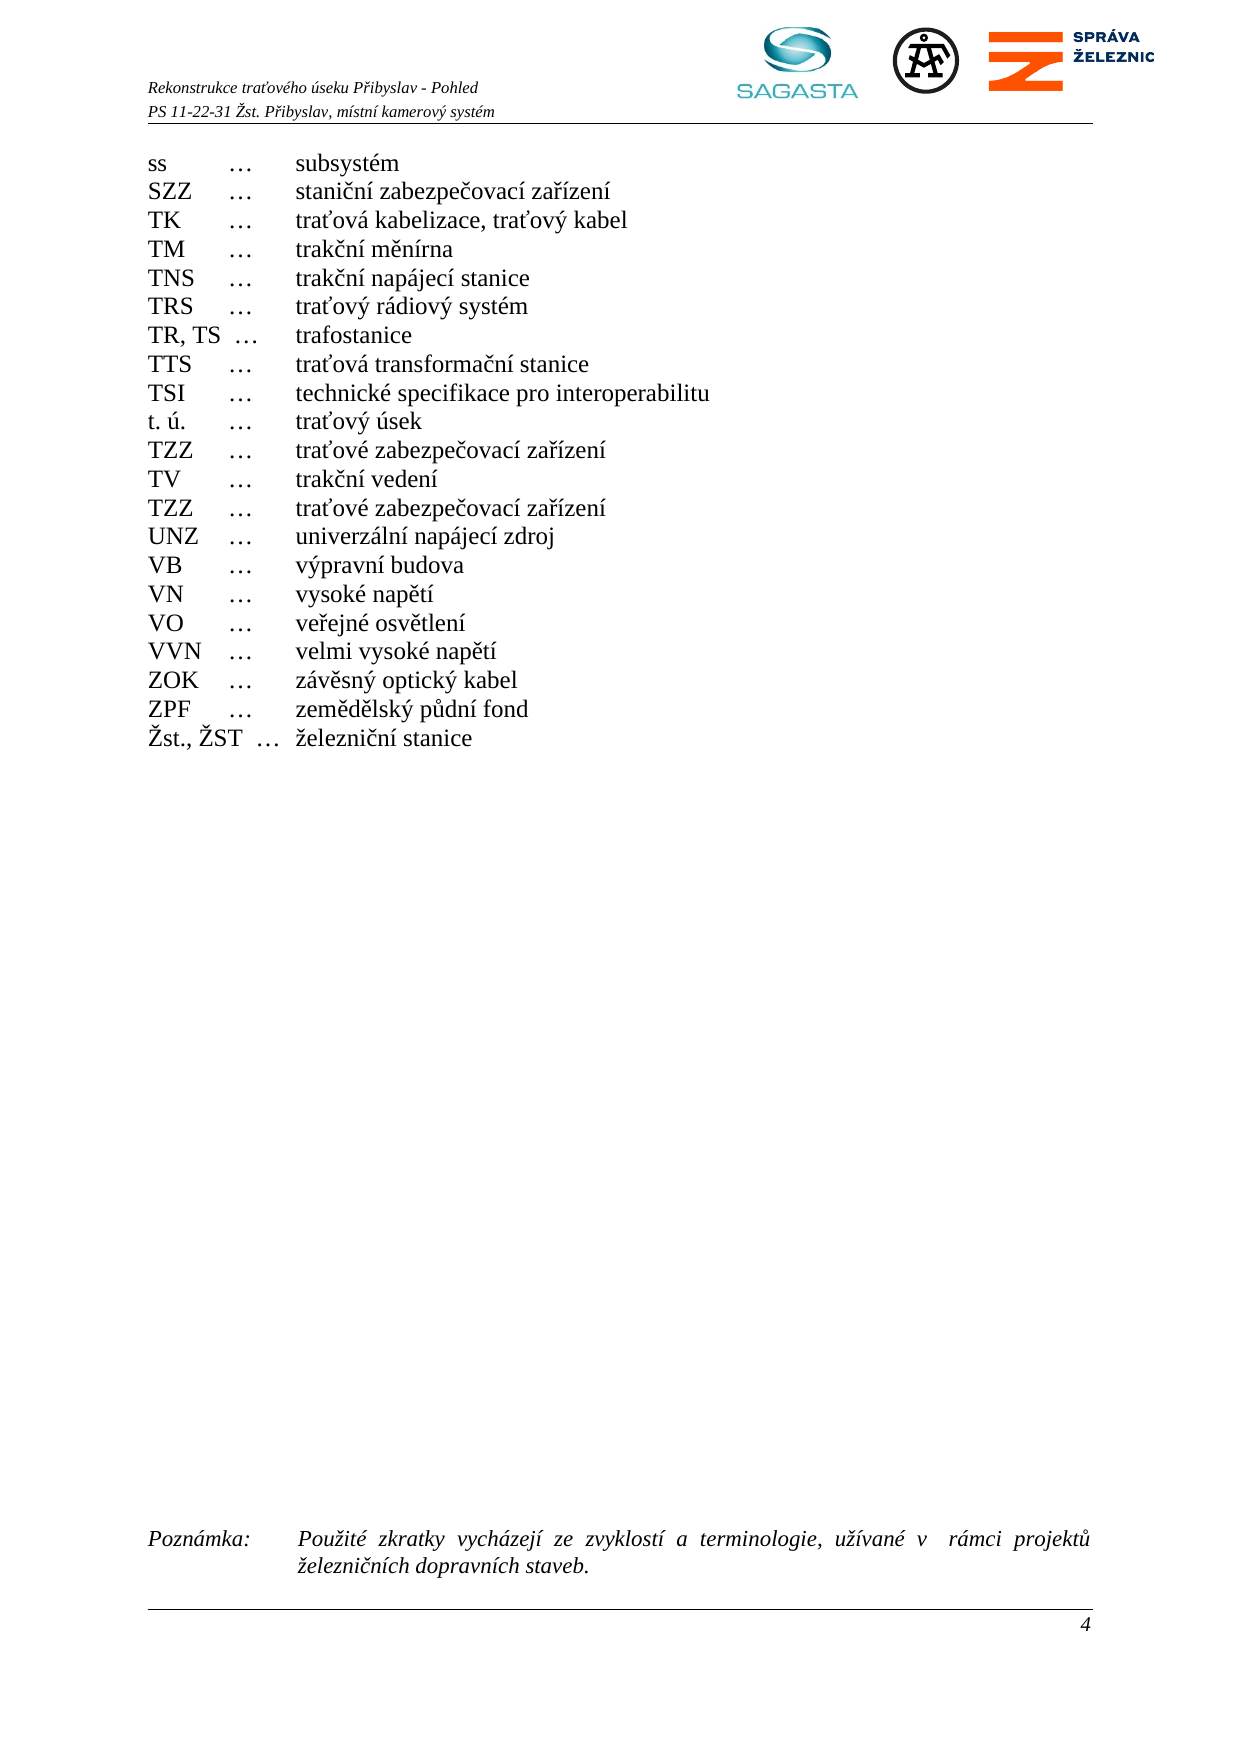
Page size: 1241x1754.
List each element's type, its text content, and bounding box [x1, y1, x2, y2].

text TRS … traťový rádiový systém [148, 291, 1093, 320]
picture [988, 29, 1154, 91]
text ss … subsystém [148, 148, 1093, 176]
text TNS … trakční napájecí stanice [148, 263, 1093, 291]
text ZPF … zemědělský půdní fond [148, 694, 1093, 723]
text TZZ … traťové zabezpečovací zařízení [148, 435, 1093, 464]
text SZZ … staniční zabezpečovací zařízení [148, 176, 1093, 205]
text ZOK … závěsný optický kabel [148, 665, 1093, 694]
text TSI … technické specifikace pro interoperabilitu [148, 378, 1093, 406]
text VVN … velmi vysoké napětí [148, 636, 1093, 665]
text VB … výpravní budova [148, 550, 1093, 579]
text TR, TS … trafostanice [148, 320, 1093, 349]
text Poznámka: Použité zkratky vycházejí ze zvyklostí a terminologie, užívané v rámci projektů železničních dopravních staveb. [148, 1525, 1093, 1578]
text UNZ … univerzální napájecí zdroj [148, 521, 1093, 550]
text VN … vysoké napětí [148, 579, 1093, 608]
picture [735, 27, 859, 99]
text TK … traťová kabelizace, traťový kabel [148, 205, 1093, 234]
text TM … trakční měnírna [148, 234, 1093, 263]
text Žst., ŽST … železniční stanice [148, 723, 1093, 751]
text TZZ … traťové zabezpečovací zařízení [148, 493, 1093, 521]
text TV … trakční vedení [148, 464, 1093, 493]
text VO … veřejné osvětlení [148, 608, 1093, 636]
text t. ú. … traťový úsek [148, 406, 1093, 435]
text TTS … traťová transformační stanice [148, 349, 1093, 378]
